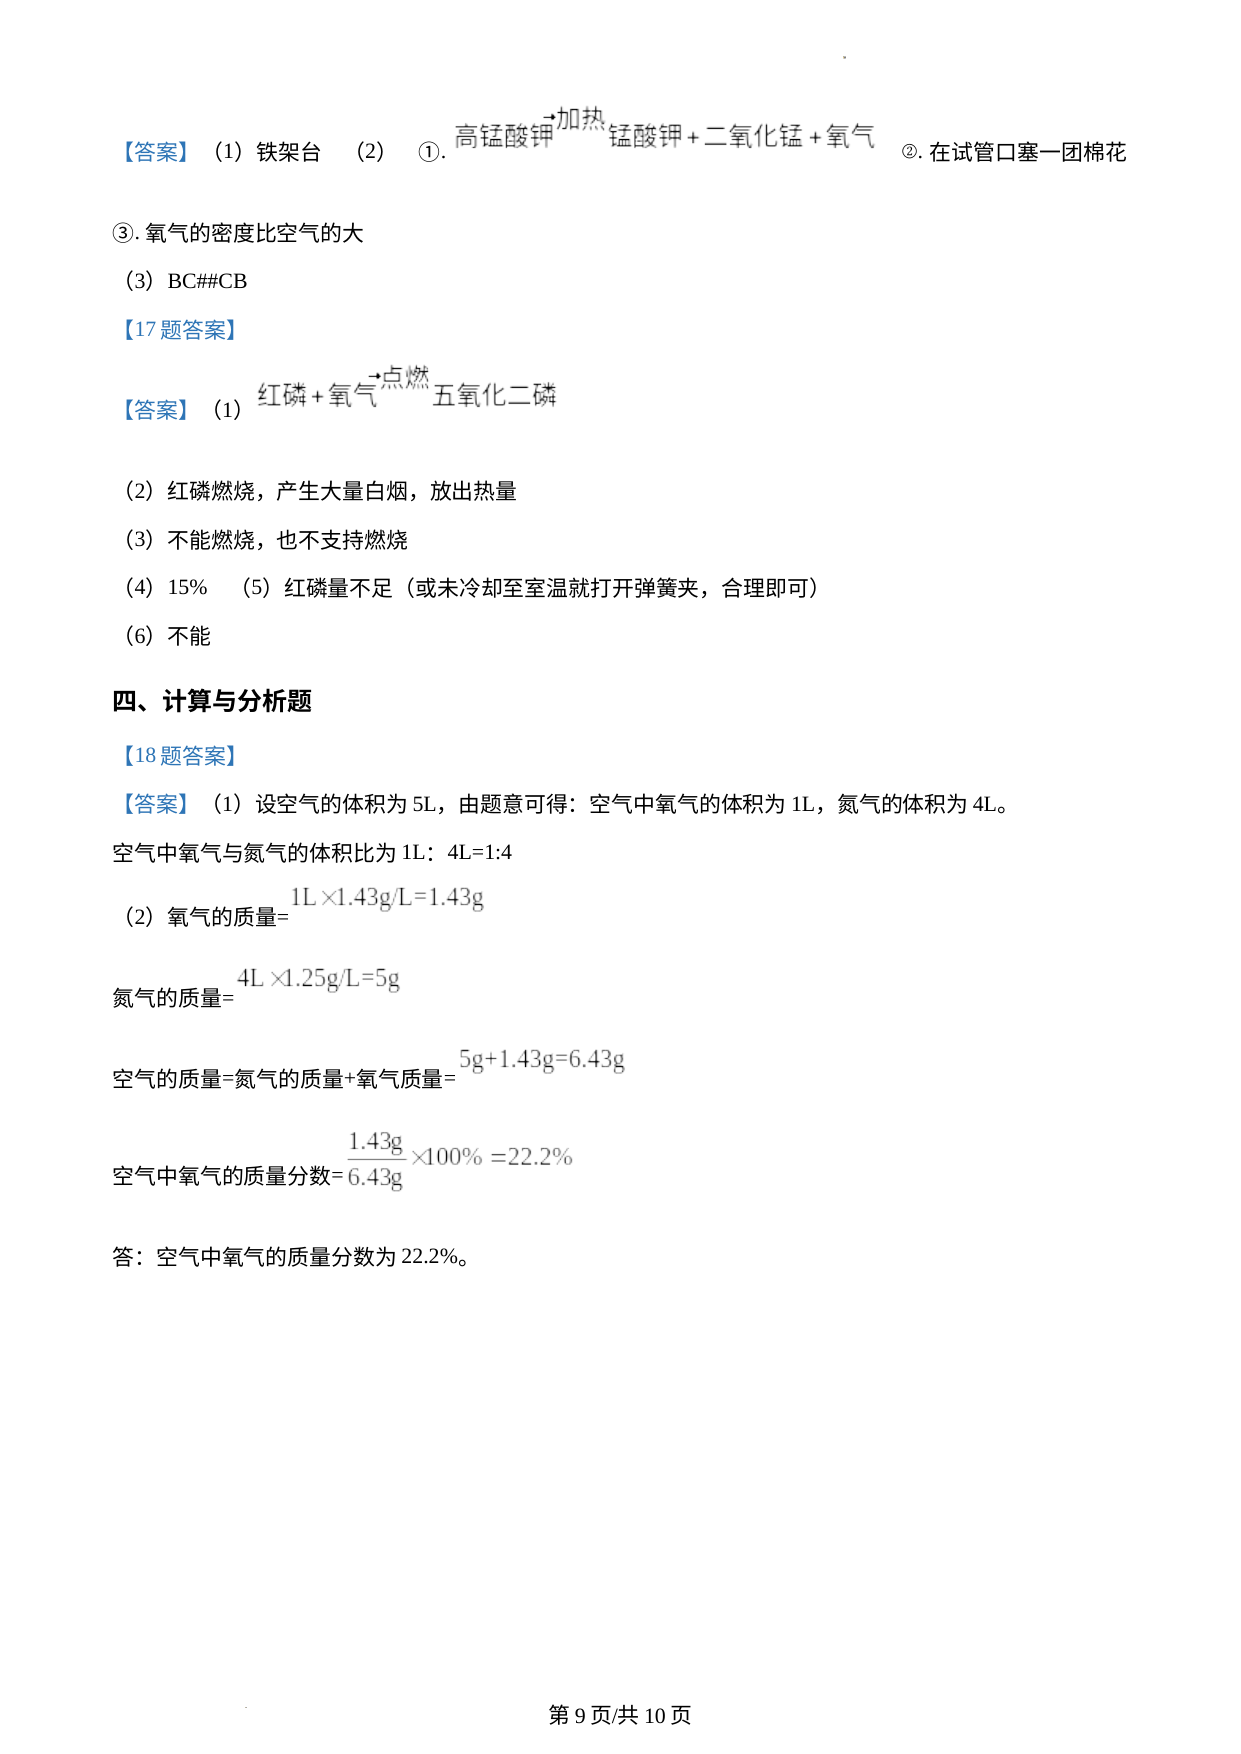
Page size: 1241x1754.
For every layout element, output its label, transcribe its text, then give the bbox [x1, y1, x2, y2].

text 【答案】（1）设空气的体积为5L，由题意可得：空气中氧气的体积为1L，氮气的体积为4L。 [112, 787, 1128, 819]
text 【答案】（1） [112, 361, 1128, 458]
text （6）不能 [112, 619, 1128, 651]
text （4）15% （5）红磷量不足（或未冷却至室温就打开弹簧夹，合理即可） [112, 571, 1128, 603]
text 四、计算与分析题 [112, 667, 1128, 732]
text 氮气的质量= [112, 964, 1128, 1029]
text 【18题答案】 [112, 739, 1128, 771]
text （2）红磷燃烧，产生大量白烟，放出热量 [112, 474, 1128, 506]
text 【答案】（1）铁架台 （2） ①. ②. 在试管口塞一团棉花 ③. 氧气的密度比空气的大 [112, 102, 1128, 248]
text （2）氧气的质量= [112, 884, 1128, 949]
text 空气中氧气的质量分数= [112, 1126, 1128, 1224]
text 答：空气中氧气的质量分数为22.2%。 [112, 1239, 1128, 1272]
text （3）BC##CB [112, 264, 1128, 296]
text 空气的质量=氮气的质量+氧气质量= [112, 1045, 1128, 1110]
text 【17题答案】 [112, 312, 1128, 345]
text 空气中氧气与氮气的体积比为1L：4L=1:4 [112, 835, 1128, 868]
text （3）不能燃烧，也不支持燃烧 [112, 522, 1128, 555]
